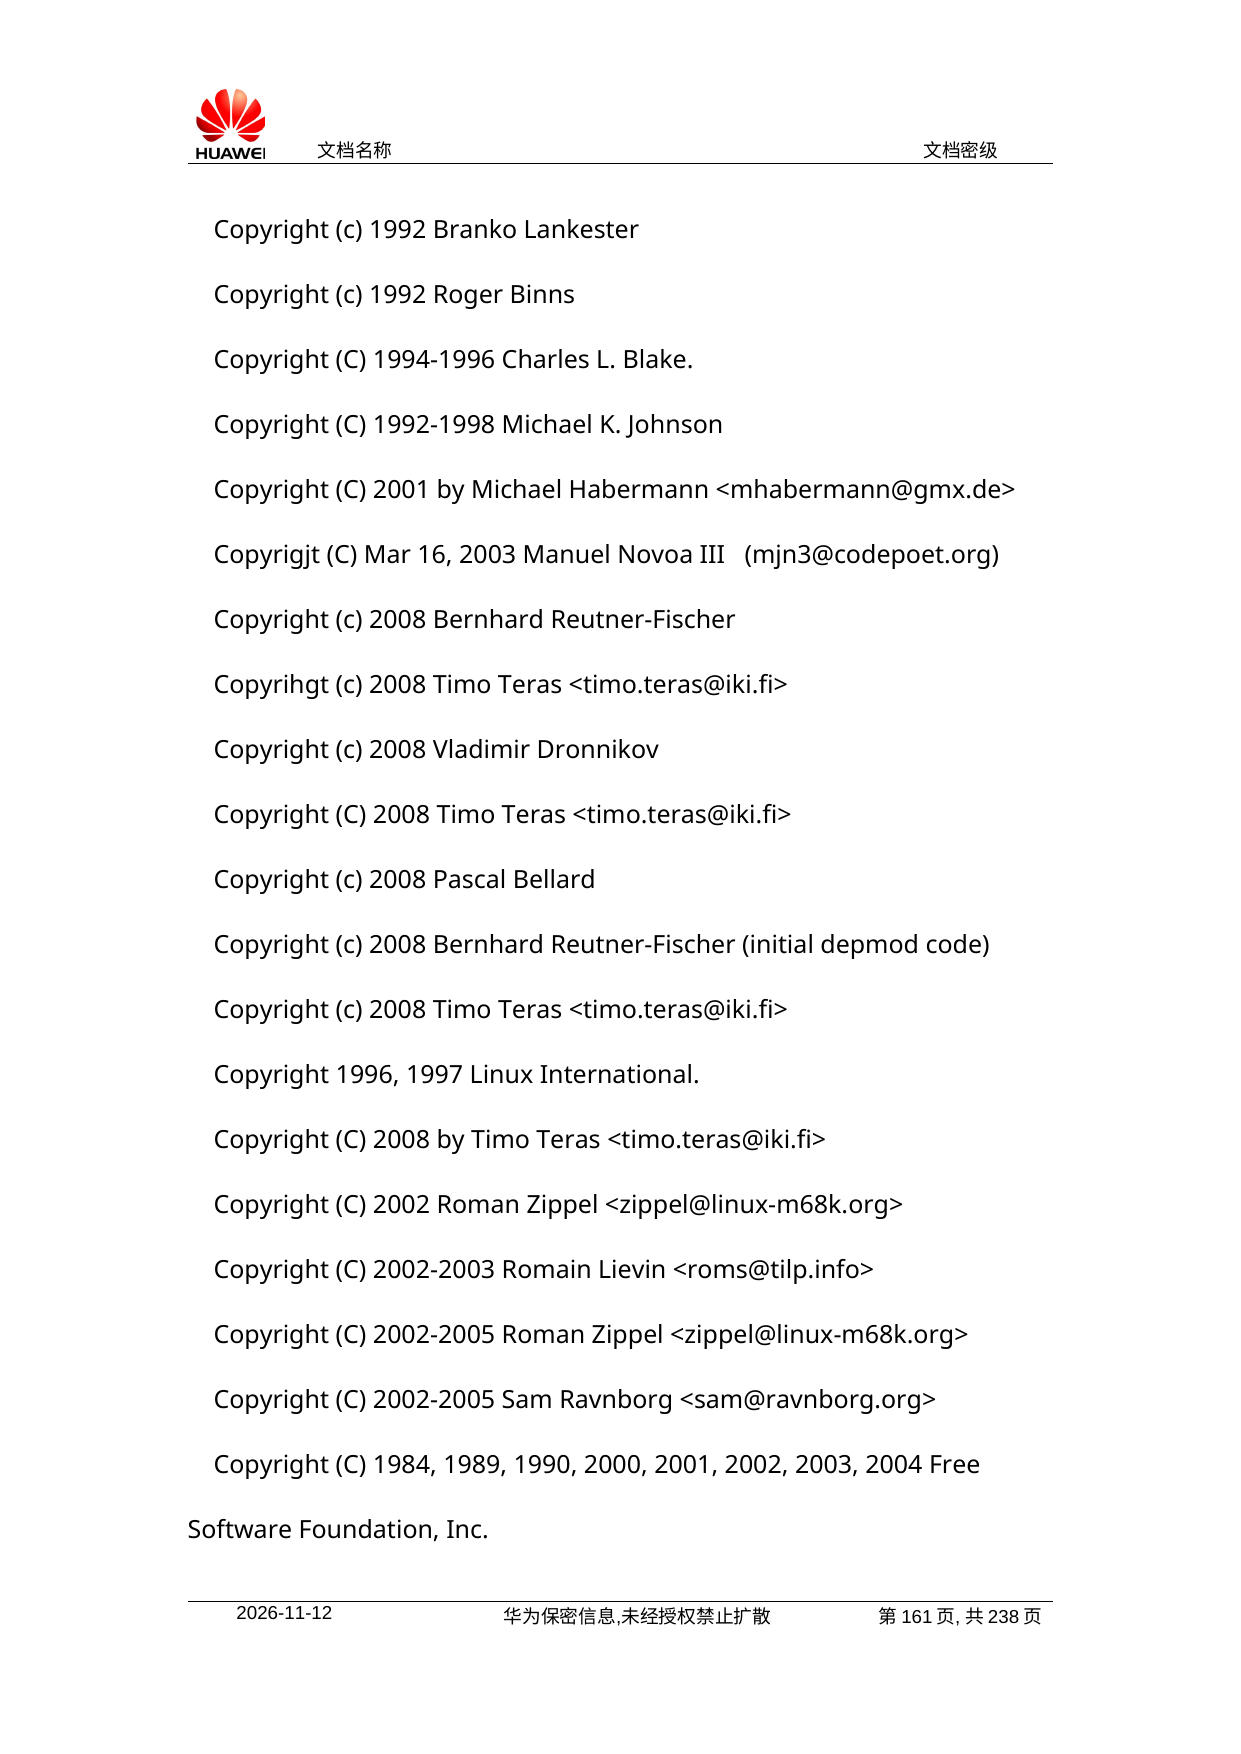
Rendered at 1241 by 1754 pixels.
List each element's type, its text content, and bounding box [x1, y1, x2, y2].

text Copyright (C) 1994-1996 Charles L. Blake. [187, 326, 1053, 391]
text Copyright (C) 2002 Roman Zippel <zippel@linux-m68k.org> [187, 1171, 1053, 1236]
text Copyright (C) 2008 by Timo Teras <timo.teras@iki.fi> [187, 1106, 1053, 1171]
text Copyright (C) 2001 by Michael Habermann <mhabermann@gmx.de> [187, 456, 1053, 521]
text Copyrihgt (c) 2008 Timo Teras <timo.teras@iki.fi> [187, 651, 1053, 716]
text Copyrigjt (C) Mar 16, 2003 Manuel Novoa III (mjn3@codepoet.org) [187, 521, 1053, 586]
text Copyright (c) 1992 Roger Binns [187, 261, 1053, 326]
text Copyright (c) 2008 Bernhard Reutner-Fischer (initial depmod code) [187, 911, 1053, 976]
text Copyright 1996, 1997 Linux International. [187, 1041, 1053, 1106]
text Copyright (C) 2002-2005 Sam Ravnborg <sam@ravnborg.org> [187, 1366, 1053, 1431]
text Copyright (c) 2008 Pascal Bellard [187, 846, 1053, 911]
picture [196, 89, 265, 159]
text Copyright (c) 2008 Vladimir Dronnikov [187, 716, 1053, 781]
text Copyright (C) 1992-1998 Michael K. Johnson [187, 391, 1053, 456]
text Copyright (C) 1984, 1989, 1990, 2000, 2001, 2002, 2003, 2004 Free Software Foundation, Inc. [187, 1431, 1053, 1561]
text Copyright (C) 2002-2003 Romain Lievin <roms@tilp.info> [187, 1236, 1053, 1301]
text Copyright (C) 2008 Timo Teras <timo.teras@iki.fi> [187, 781, 1053, 846]
text Copyright (C) 2002-2005 Roman Zippel <zippel@linux-m68k.org> [187, 1301, 1053, 1366]
text Copyright (c) 2008 Timo Teras <timo.teras@iki.fi> [187, 976, 1053, 1041]
text Copyright (c) 2008 Bernhard Reutner-Fischer [187, 586, 1053, 651]
text Copyright (c) 1992 Branko Lankester [187, 196, 1053, 261]
